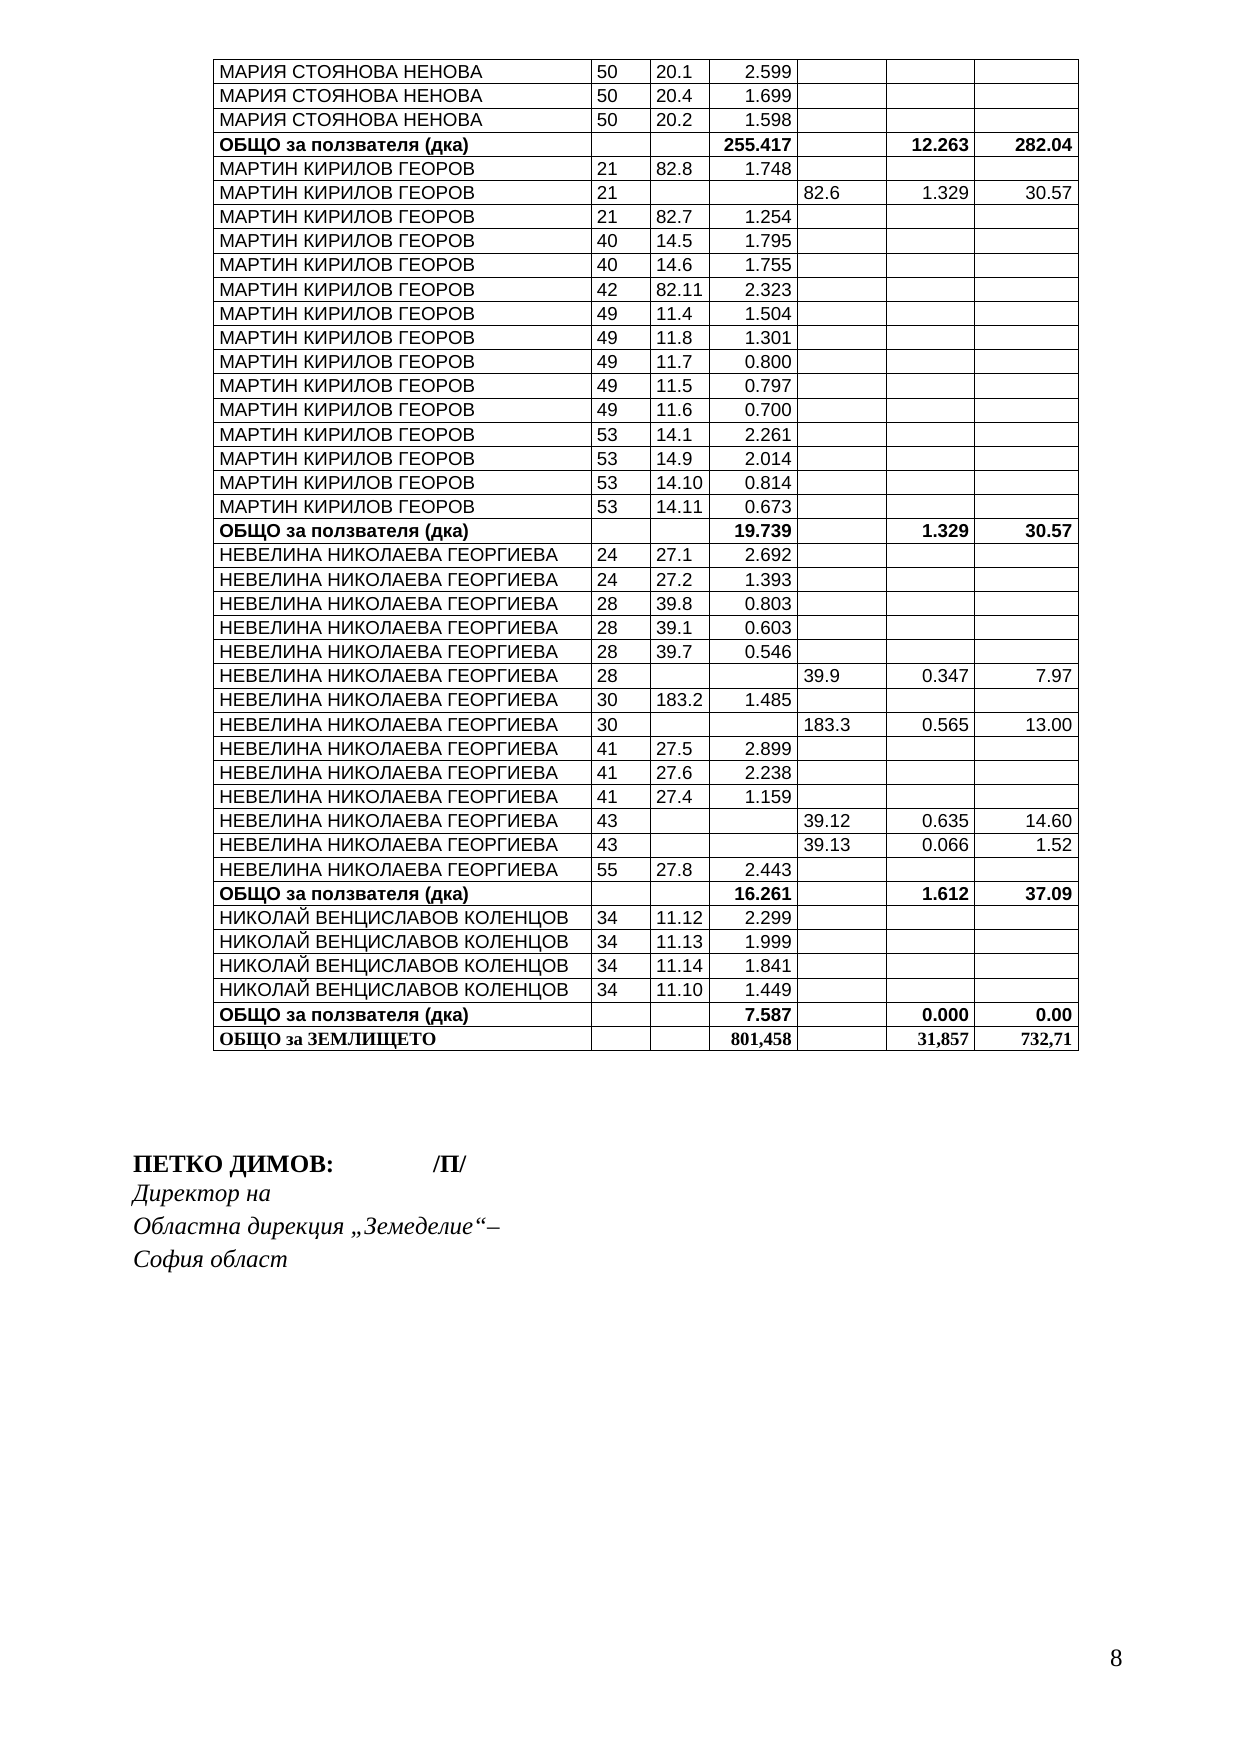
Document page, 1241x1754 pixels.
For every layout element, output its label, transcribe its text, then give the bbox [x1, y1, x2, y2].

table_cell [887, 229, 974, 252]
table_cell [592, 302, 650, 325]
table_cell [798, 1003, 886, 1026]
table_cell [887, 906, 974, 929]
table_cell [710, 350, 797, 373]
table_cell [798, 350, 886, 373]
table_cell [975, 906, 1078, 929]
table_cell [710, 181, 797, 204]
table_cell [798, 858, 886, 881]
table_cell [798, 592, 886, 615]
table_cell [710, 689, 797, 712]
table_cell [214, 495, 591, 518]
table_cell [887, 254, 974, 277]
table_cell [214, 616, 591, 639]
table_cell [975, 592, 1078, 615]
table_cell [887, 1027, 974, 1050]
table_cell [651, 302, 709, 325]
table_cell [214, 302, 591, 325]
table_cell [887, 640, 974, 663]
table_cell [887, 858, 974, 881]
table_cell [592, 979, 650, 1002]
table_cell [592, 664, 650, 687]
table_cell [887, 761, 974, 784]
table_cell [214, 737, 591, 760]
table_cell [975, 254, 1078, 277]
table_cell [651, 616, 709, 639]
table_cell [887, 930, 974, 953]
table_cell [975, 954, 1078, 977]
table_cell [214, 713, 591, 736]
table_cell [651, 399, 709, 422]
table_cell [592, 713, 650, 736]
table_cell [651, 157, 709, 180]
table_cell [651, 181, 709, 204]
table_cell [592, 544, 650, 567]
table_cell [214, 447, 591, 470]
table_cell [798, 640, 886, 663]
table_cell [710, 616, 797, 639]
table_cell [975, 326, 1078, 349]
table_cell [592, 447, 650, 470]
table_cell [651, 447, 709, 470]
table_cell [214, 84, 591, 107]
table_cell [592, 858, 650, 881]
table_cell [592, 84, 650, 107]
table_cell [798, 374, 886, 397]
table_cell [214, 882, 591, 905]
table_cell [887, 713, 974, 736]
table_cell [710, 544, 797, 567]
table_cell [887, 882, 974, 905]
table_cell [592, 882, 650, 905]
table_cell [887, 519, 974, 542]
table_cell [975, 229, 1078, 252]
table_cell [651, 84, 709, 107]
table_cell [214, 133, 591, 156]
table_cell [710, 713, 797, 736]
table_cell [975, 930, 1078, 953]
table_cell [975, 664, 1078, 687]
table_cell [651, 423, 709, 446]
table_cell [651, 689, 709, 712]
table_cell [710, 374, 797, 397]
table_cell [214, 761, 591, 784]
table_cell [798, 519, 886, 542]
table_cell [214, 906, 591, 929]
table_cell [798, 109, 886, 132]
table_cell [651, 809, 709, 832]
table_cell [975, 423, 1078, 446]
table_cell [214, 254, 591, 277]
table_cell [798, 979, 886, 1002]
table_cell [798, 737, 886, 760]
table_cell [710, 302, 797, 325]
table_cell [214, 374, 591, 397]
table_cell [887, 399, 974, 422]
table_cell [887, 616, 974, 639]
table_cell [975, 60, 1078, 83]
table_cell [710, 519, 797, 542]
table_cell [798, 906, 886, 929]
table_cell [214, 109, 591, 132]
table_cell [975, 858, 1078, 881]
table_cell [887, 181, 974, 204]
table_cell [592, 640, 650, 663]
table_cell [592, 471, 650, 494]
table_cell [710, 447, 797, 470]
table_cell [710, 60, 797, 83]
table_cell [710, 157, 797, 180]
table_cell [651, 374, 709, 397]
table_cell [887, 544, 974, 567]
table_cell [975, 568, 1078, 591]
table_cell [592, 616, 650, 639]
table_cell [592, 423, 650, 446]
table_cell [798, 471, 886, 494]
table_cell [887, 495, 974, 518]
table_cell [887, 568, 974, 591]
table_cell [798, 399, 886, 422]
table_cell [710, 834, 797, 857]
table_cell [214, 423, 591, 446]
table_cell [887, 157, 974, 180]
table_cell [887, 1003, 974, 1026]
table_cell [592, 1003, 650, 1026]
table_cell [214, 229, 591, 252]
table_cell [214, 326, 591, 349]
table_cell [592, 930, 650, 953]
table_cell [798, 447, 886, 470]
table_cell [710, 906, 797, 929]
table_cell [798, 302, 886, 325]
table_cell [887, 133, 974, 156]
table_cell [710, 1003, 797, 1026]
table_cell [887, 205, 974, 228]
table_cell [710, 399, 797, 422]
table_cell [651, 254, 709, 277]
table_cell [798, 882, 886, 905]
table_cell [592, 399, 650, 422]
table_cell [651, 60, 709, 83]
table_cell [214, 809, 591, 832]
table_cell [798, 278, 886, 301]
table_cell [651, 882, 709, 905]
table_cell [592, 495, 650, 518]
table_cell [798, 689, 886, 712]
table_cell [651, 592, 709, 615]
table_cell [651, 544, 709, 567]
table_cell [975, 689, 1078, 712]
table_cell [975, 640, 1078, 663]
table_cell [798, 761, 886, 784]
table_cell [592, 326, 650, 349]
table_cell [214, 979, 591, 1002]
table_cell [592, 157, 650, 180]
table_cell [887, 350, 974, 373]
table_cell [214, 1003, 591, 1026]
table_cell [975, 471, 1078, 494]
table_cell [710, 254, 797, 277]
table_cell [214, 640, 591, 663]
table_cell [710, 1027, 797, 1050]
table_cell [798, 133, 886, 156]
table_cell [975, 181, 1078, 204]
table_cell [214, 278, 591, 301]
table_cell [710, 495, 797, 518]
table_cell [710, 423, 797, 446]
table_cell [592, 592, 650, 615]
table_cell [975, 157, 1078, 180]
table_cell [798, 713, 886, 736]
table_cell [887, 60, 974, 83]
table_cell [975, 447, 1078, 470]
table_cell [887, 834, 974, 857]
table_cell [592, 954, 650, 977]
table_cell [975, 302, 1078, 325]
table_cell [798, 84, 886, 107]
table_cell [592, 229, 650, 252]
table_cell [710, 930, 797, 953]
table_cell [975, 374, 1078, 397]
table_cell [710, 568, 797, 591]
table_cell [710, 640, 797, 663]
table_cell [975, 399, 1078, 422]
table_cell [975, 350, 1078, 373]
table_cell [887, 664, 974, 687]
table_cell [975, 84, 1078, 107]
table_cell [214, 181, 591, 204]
text Областна дирекция „Земеделие“– [133, 1211, 1122, 1240]
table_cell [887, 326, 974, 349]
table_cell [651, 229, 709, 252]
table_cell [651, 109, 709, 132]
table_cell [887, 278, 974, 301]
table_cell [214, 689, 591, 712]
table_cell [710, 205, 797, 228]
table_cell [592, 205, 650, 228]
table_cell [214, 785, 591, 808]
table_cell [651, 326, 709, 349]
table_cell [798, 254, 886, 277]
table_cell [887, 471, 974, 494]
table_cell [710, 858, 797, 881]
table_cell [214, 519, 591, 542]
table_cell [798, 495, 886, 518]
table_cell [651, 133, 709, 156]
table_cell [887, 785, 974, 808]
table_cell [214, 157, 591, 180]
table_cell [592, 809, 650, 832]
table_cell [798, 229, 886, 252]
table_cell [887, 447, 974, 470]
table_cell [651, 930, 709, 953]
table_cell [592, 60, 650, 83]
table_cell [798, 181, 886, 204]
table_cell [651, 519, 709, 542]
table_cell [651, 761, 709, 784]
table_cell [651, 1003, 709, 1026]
text ПЕТКО ДИМОВ: /П/ [133, 1149, 1122, 1178]
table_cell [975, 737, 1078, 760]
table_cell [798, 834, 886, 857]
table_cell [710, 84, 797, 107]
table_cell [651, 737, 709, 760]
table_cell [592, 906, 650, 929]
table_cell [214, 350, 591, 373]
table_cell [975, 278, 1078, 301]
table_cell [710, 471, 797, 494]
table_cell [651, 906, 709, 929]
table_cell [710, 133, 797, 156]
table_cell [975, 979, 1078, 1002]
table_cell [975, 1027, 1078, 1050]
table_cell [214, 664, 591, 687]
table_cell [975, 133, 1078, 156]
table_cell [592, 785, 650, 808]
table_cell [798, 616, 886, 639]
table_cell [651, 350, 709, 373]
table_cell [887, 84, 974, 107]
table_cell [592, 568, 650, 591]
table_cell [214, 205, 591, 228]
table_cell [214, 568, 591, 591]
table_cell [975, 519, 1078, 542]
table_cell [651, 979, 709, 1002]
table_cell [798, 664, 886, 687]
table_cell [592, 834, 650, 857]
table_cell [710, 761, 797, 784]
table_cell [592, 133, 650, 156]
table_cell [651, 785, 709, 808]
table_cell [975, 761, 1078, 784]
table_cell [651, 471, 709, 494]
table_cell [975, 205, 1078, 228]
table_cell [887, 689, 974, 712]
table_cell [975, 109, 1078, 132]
text Директор на [133, 1178, 1122, 1207]
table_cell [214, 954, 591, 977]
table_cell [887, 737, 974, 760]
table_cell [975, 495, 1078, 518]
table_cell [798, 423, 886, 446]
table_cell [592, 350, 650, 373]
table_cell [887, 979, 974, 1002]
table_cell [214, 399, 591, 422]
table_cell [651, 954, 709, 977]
text София област [133, 1244, 1122, 1273]
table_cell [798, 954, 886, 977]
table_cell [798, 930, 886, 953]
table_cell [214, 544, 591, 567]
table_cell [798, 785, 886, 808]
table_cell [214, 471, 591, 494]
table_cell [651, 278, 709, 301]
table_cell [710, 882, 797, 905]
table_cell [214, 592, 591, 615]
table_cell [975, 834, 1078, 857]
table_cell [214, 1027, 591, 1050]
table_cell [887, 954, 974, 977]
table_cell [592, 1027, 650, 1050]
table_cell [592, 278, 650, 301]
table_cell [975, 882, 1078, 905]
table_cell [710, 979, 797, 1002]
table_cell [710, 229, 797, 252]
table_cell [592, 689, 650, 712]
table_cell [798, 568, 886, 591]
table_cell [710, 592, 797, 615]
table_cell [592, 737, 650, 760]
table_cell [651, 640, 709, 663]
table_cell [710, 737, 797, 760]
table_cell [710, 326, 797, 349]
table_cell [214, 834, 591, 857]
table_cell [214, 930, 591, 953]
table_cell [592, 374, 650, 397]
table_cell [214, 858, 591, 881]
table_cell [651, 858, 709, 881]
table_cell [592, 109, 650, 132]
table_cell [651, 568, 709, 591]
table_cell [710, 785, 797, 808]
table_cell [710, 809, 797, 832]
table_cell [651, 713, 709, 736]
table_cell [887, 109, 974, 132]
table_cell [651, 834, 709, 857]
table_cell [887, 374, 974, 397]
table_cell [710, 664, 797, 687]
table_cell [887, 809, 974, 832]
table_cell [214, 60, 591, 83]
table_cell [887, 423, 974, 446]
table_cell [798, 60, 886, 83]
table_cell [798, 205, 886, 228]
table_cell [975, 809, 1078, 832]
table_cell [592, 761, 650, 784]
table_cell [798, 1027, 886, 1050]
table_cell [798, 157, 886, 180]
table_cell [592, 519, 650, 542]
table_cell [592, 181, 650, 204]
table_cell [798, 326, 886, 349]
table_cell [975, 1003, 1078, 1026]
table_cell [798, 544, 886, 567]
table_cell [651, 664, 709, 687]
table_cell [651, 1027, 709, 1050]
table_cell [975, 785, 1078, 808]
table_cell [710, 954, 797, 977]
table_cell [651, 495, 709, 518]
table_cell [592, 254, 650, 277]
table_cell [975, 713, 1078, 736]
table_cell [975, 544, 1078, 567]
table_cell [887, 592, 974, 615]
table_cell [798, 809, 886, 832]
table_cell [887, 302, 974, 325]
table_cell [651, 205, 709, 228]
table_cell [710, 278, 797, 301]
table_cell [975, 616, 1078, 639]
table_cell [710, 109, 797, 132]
